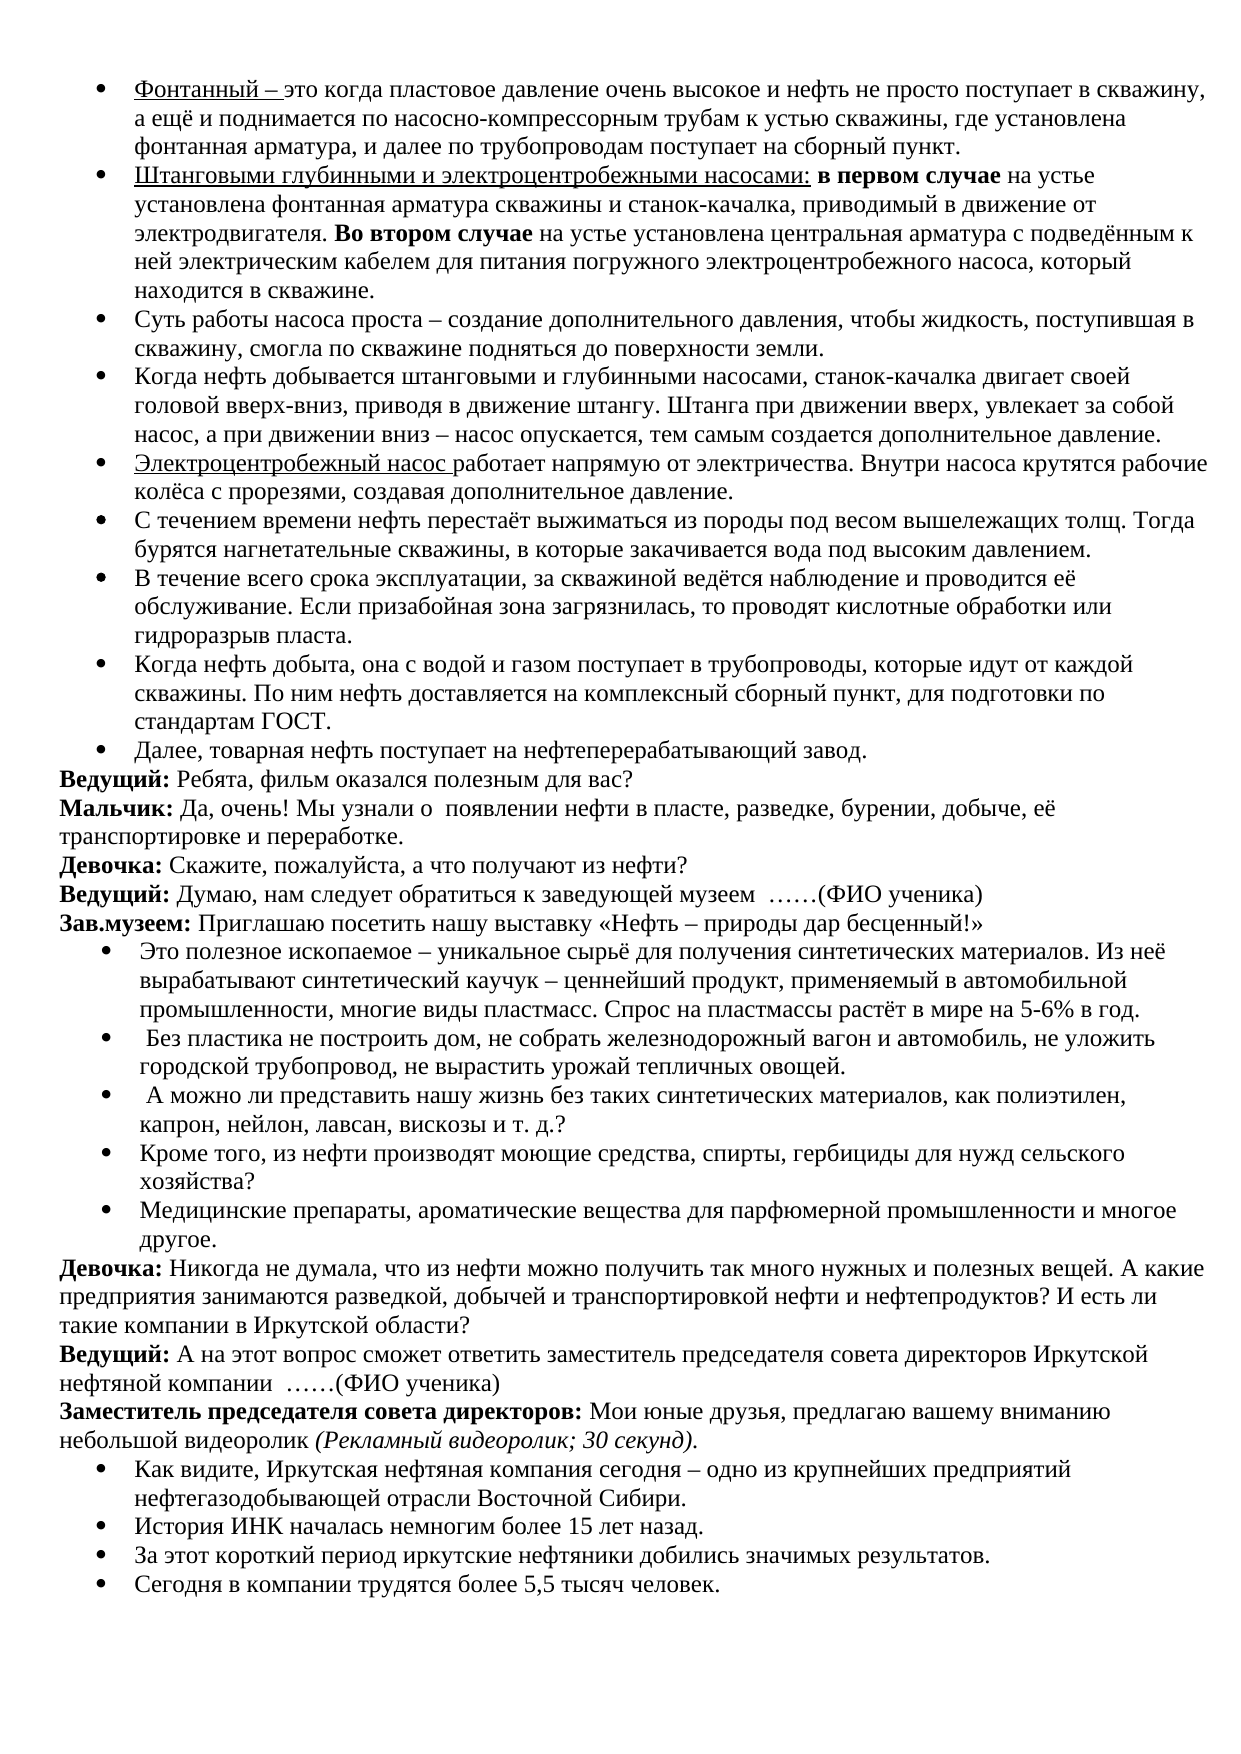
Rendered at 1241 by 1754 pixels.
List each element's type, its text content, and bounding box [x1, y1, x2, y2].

text Зав.музеем: Приглашаю посетить нашу выставку «Нефть – природы дар бесценный!» [59, 908, 1211, 936]
list А можно ли представить нашу жизнь без таких синтетических материалов, как полиэтилен, капрон, нейлон, лавсан, вискозы и т. д.? [102, 1080, 1211, 1138]
list Медицинские препараты, ароматические вещества для парфюмерной промышленности и многое другое. [102, 1195, 1211, 1253]
text Девочка: Скажите, пожалуйста, а что получают из нефти? [59, 850, 1211, 879]
text Заместитель председателя совета директоров: Мои юные друзья, предлагаю вашему вниманию небольшой видеоролик (Рекламный видеоролик; 30 секунд). [59, 1396, 1211, 1454]
list В течение всего срока эксплуатации, за скважиной ведётся наблюдение и проводится её обслуживание. Если призабойная зона загрязнилась, то проводят кислотные обработки или гидроразрыв пласта. [97, 563, 1211, 649]
list Кроме того, из нефти производят моющие средства, спирты, гербициды для нужд сельского хозяйства? [102, 1138, 1211, 1195]
list С течением времени нефть перестаёт выжиматься из породы под весом вышележащих толщ. Тогда бурятся нагнетательные скважины, в которые закачивается вода под высоким давлением. [97, 505, 1211, 563]
list Штанговыми глубинными и электроцентробежными насосами: в первом случае на устье установлена фонтанная арматура скважины и станок-качалка, приводимый в движение от электродвигателя. Во втором случае на устье установлена центральная арматура с подведённым к ней электрическим кабелем для питания погружного электроцентробежного насоса, который находится в скважине. [97, 160, 1211, 304]
list Сегодня в компании трудятся более 5,5 тысяч человек. [97, 1569, 1211, 1598]
list Электроцентробежный насос работает напрямую от электричества. Внутри насоса крутятся рабочие колёса с прорезями, создавая дополнительное давление. [97, 448, 1211, 505]
list Далее, товарная нефть поступает на нефтеперерабатывающий завод. [97, 735, 1211, 764]
list Как видите, Иркутская нефтяная компания сегодня – одно из крупнейших предприятий нефтегазодобывающей отрасли Восточной Сибири. [97, 1454, 1211, 1511]
list За этот короткий период иркутские нефтяники добились значимых результатов. [97, 1540, 1211, 1569]
list История ИНК началась немногим более 15 лет назад. [97, 1511, 1211, 1540]
text Мальчик: Да, очень! Мы узнали о появлении нефти в пласте, разведке, бурении, добыче, её транспортировке и переработке. [59, 793, 1211, 850]
list Когда нефть добывается штанговыми и глубинными насосами, станок-качалка двигает своей головой вверх-вниз, приводя в движение штангу. Штанга при движении вверх, увлекает за собой насос, а при движении вниз – насос опускается, тем самым создается дополнительное давление. [97, 361, 1211, 448]
text Ведущий: Ребята, фильм оказался полезным для вас? [59, 764, 1211, 793]
text Ведущий: А на этот вопрос сможет ответить заместитель председателя совета директоров Иркутской нефтяной компании ……(ФИО ученика) [59, 1339, 1211, 1396]
list Это полезное ископаемое – уникальное сырьё для получения синтетических материалов. Из неё вырабатывают синтетический каучук – ценнейший продукт, применяемый в автомобильной промышленности, многие виды пластмасс. Спрос на пластмассы растёт в мире на 5-6% в год. [102, 936, 1211, 1023]
list Суть работы насоса проста – создание дополнительного давления, чтобы жидкость, поступившая в скважину, смогла по скважине подняться до поверхности земли. [97, 304, 1211, 361]
list Когда нефть добыта, она с водой и газом поступает в трубопроводы, которые идут от каждой скважины. По ним нефть доставляется на комплексный сборный пункт, для подготовки по стандартам ГОСТ. [97, 649, 1211, 735]
text Девочка: Никогда не думала, что из нефти можно получить так много нужных и полезных вещей. А какие предприятия занимаются разведкой, добычей и транспортировкой нефти и нефтепродуктов? И есть ли такие компании в Иркутской области? [59, 1253, 1211, 1339]
text Ведущий: Думаю, нам следует обратиться к заведующей музеем ……(ФИО ученика) [59, 879, 1211, 908]
list Без пластика не построить дом, не собрать железнодорожный вагон и автомобиль, не уложить городской трубопровод, не вырастить урожай тепличных овощей. [102, 1023, 1211, 1080]
list Фонтанный – это когда пластовое давление очень высокое и нефть не просто поступает в скважину, а ещё и поднимается по насосно-компрессорным трубам к устью скважины, где установлена фонтанная арматура, и далее по трубопроводам поступает на сборный пункт. [97, 74, 1211, 160]
